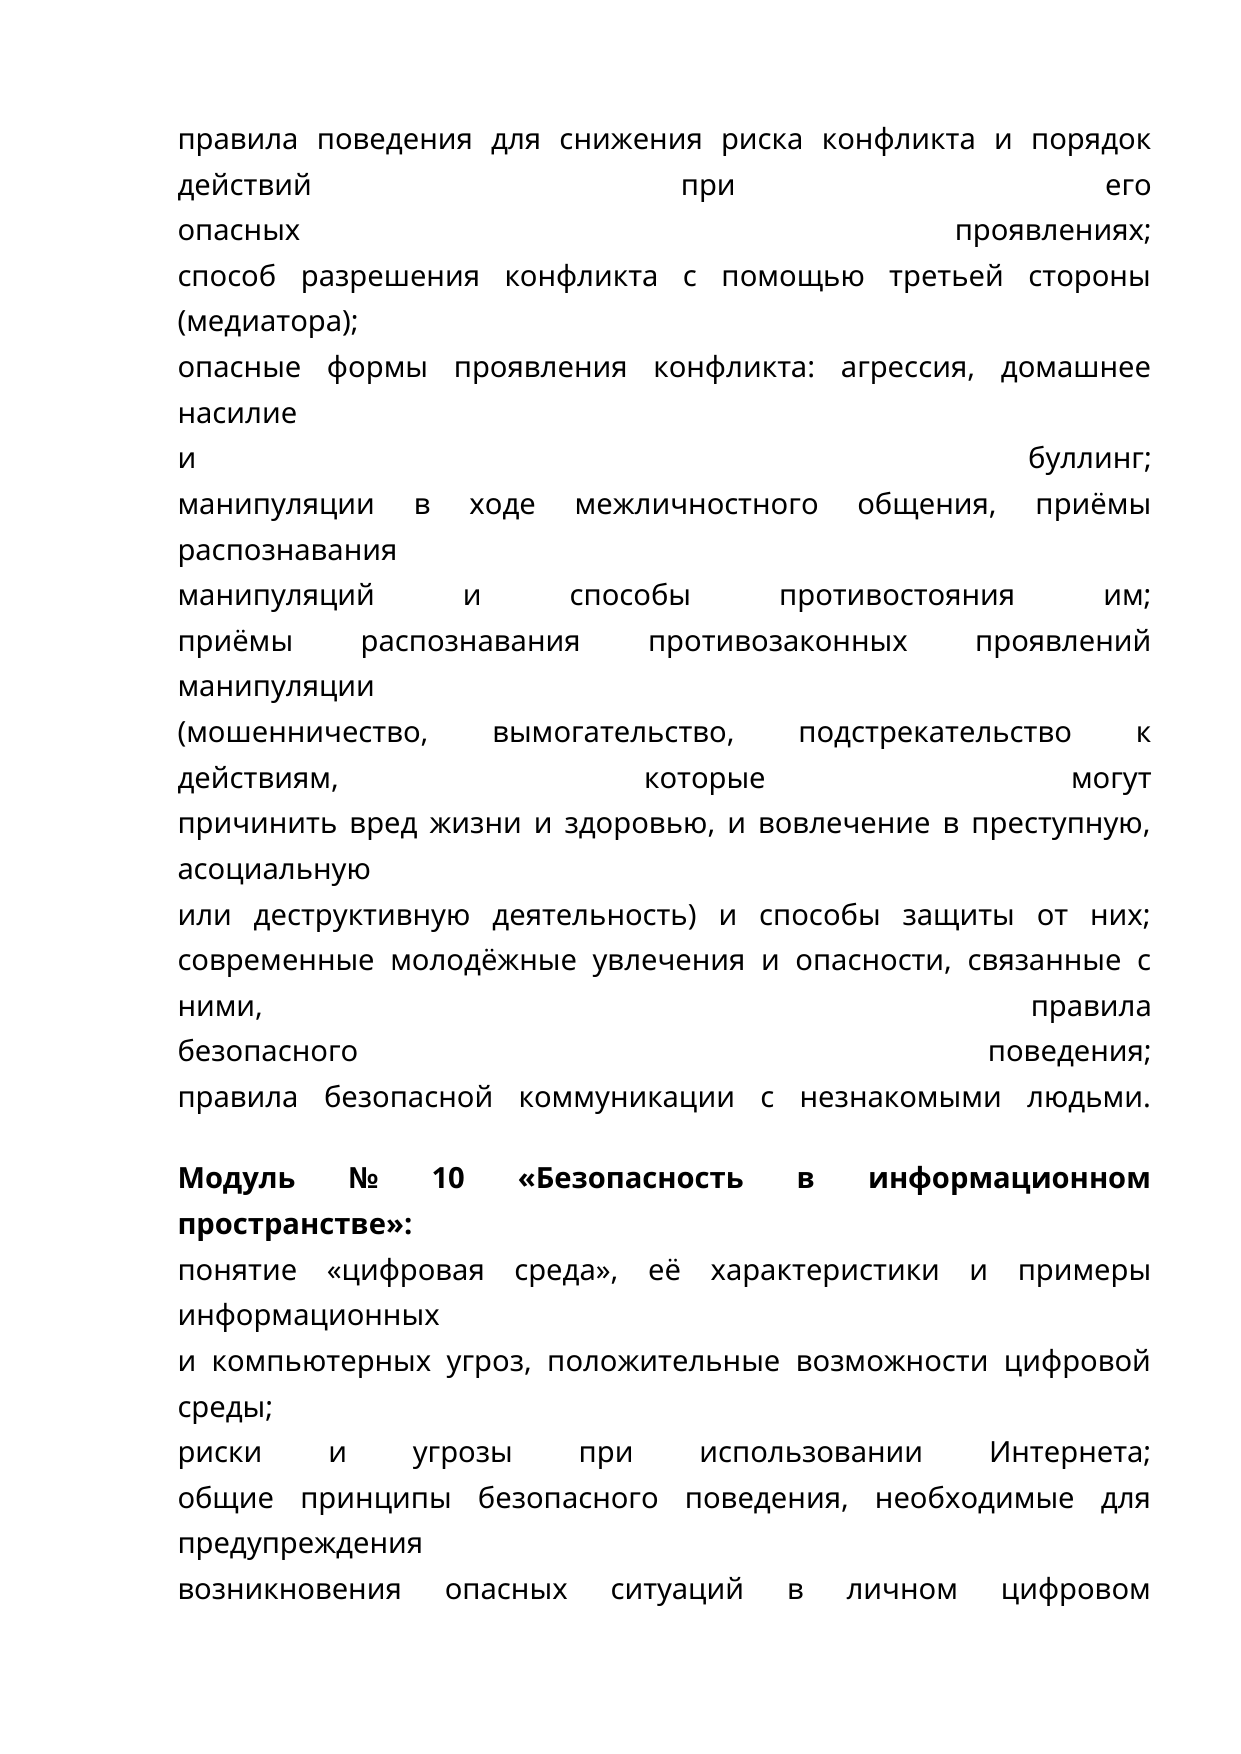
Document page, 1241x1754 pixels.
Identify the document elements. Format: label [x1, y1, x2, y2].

text [177, 118, 1152, 1608]
